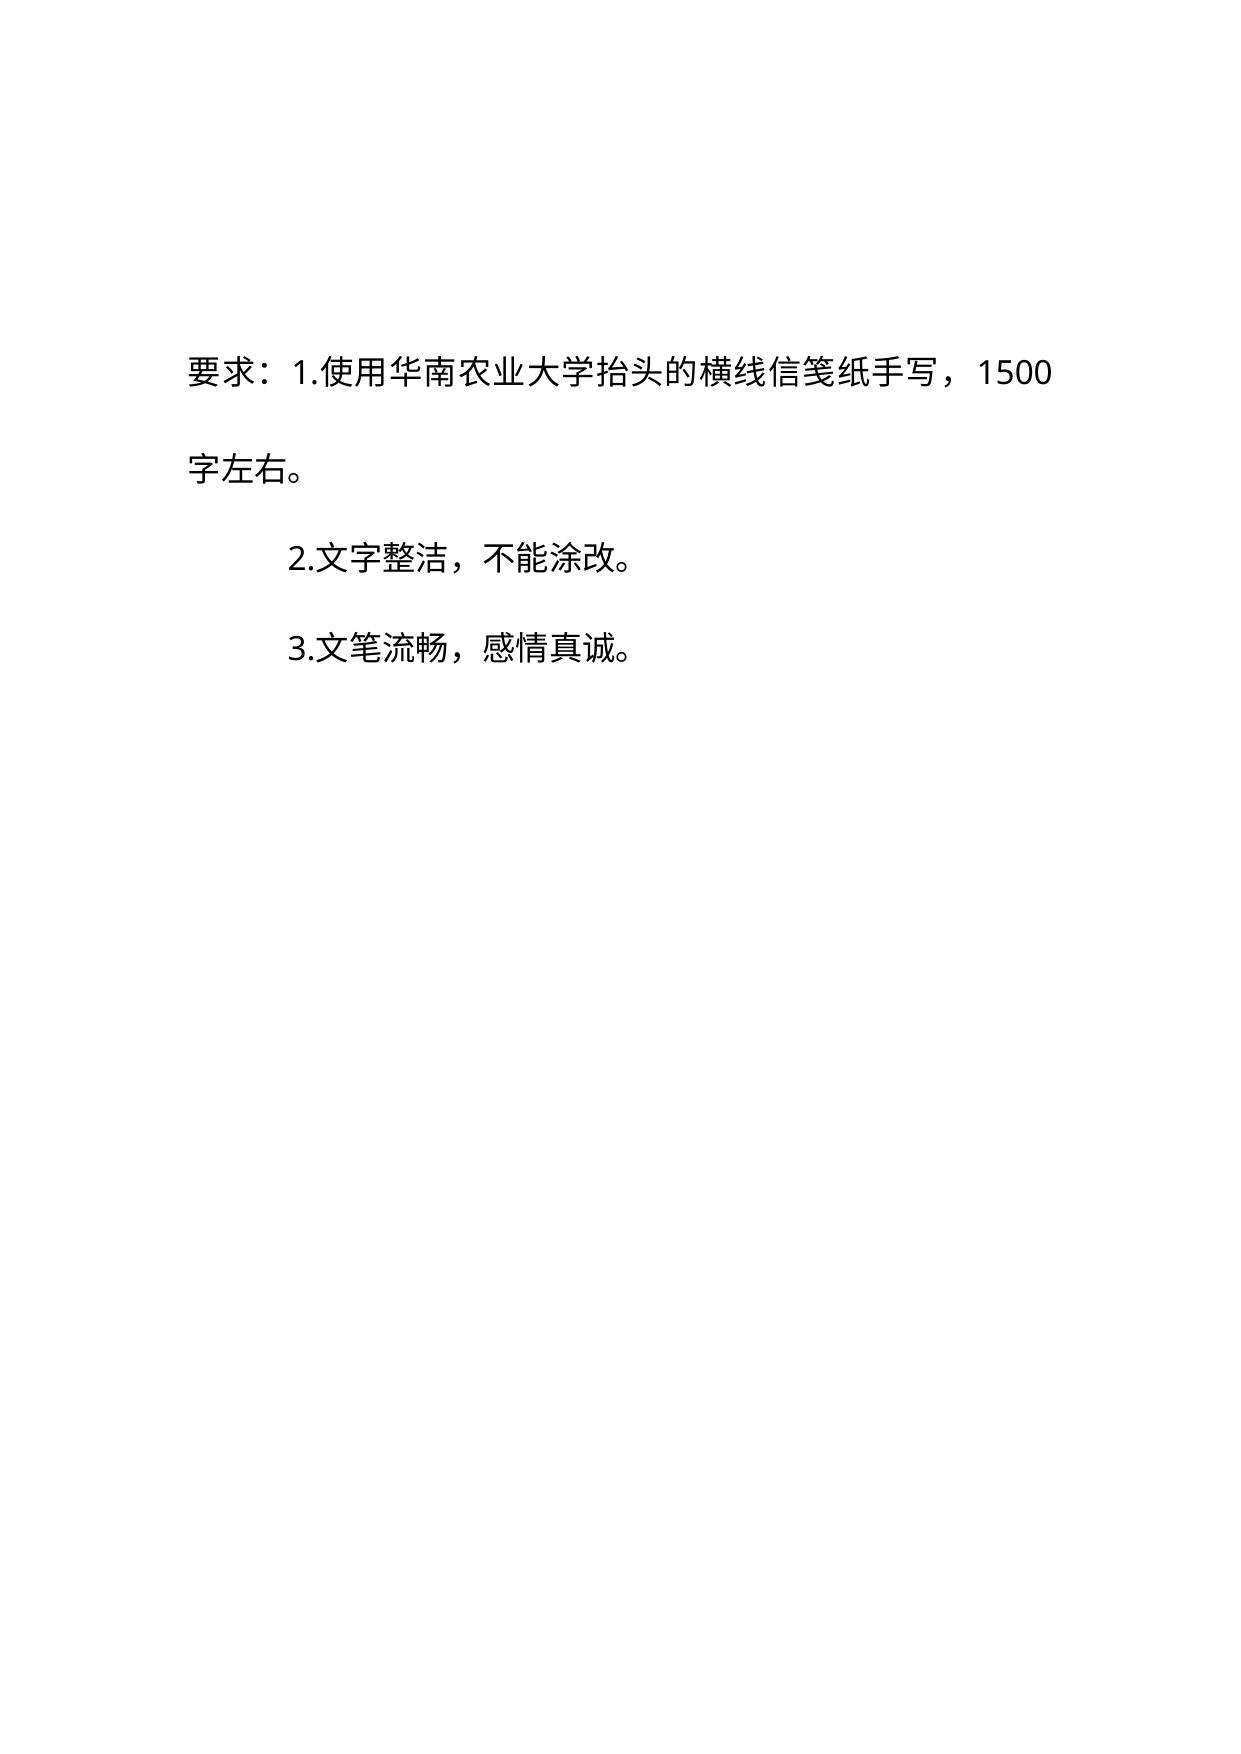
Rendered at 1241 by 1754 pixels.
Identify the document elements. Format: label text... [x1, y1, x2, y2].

text 2.文字整洁，不能涂改。 [187, 524, 1053, 589]
text 要求：1.使用华南农业大学抬头的横线信笺纸手写，1500字左右。 [187, 337, 1053, 500]
text 3.文笔流畅，感情真诚。 [187, 613, 1053, 678]
